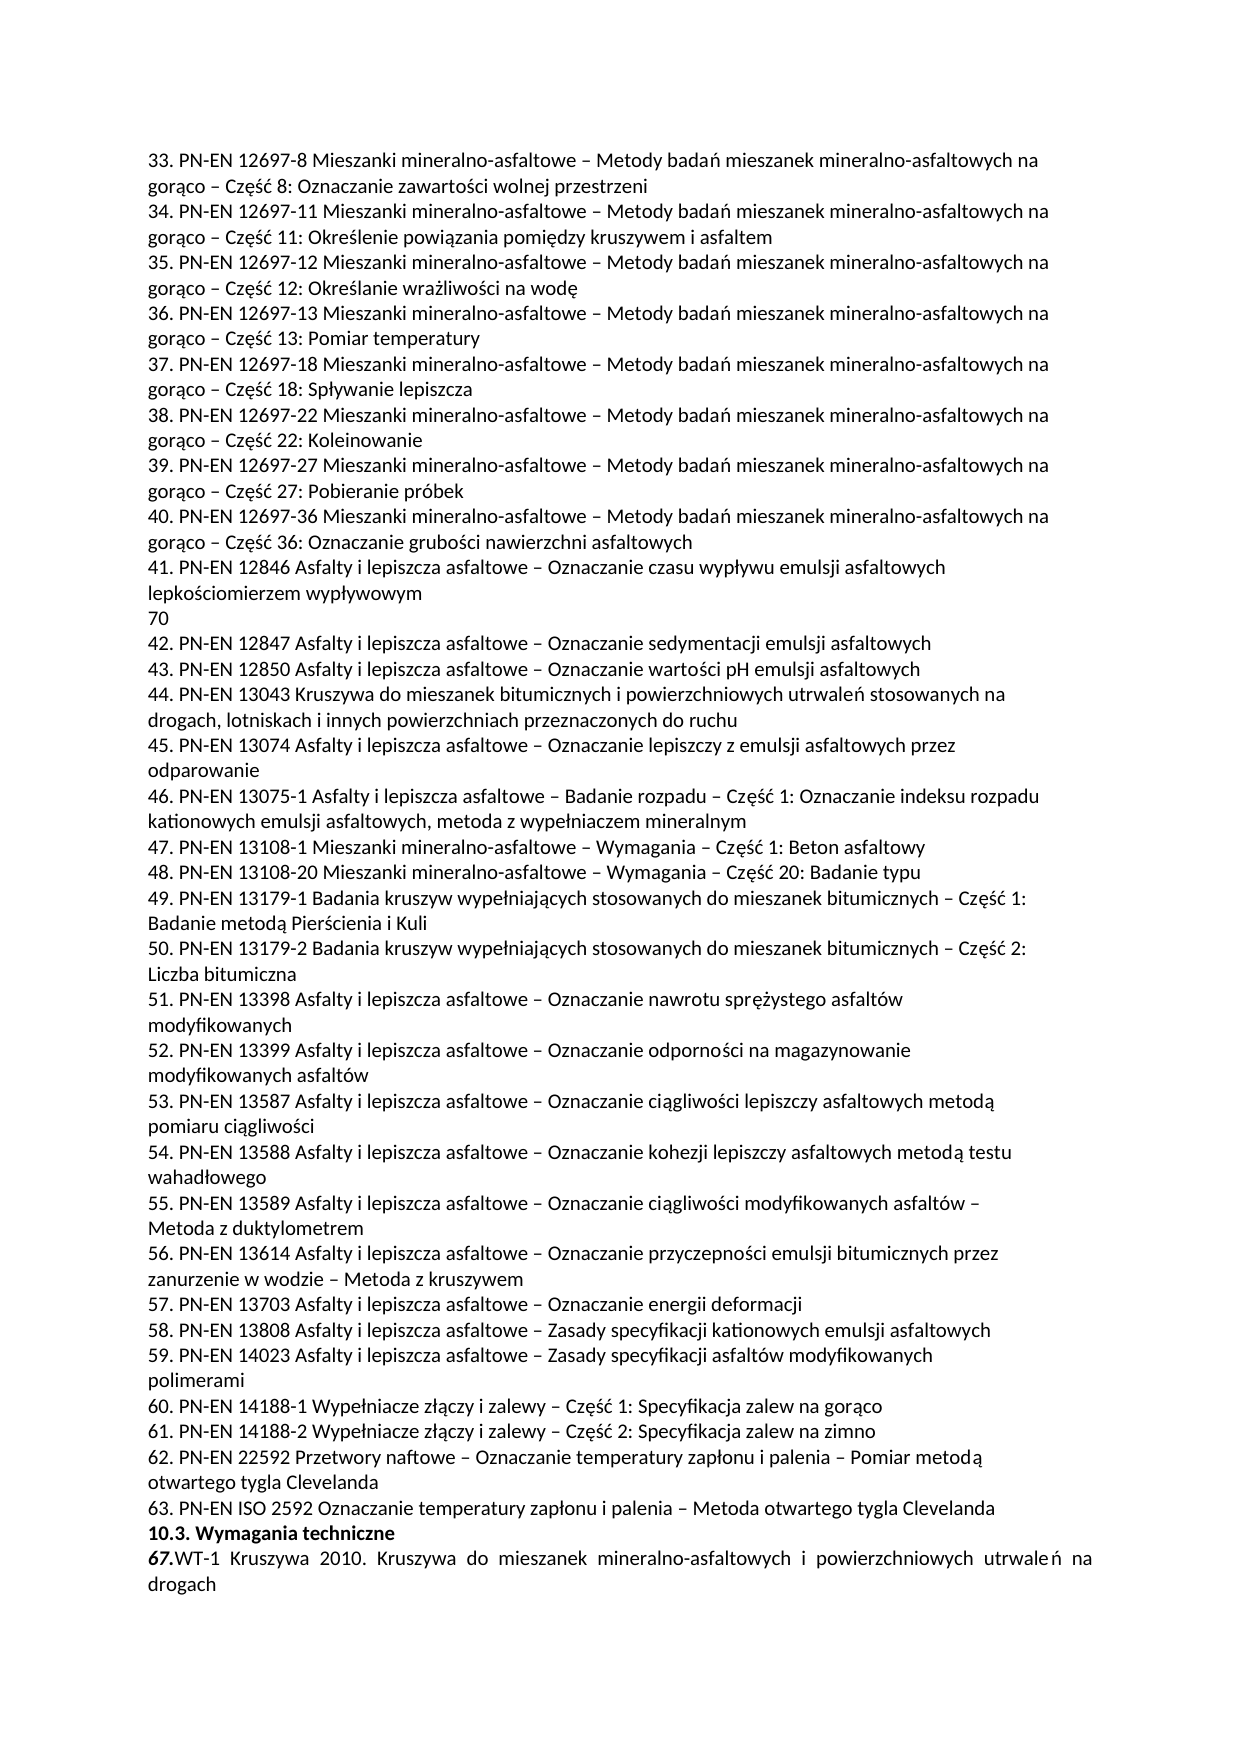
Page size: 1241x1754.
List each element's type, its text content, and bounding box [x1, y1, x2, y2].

text otwartego tygla Clevelanda [148, 1469, 1093, 1495]
text 56. PN-EN 13614 Asfalty i lepiszcza asfaltowe – Oznaczanie przyczepności emulsji bitumicznych przez [148, 1241, 1093, 1266]
text gorąco – Część 13: Pomiar temperatury [148, 326, 1093, 351]
text 53. PN-EN 13587 Asfalty i lepiszcza asfaltowe – Oznaczanie ciągliwości lepiszczy asfaltowych metodą [148, 1088, 1093, 1113]
text 46. PN-EN 13075-1 Asfalty i lepiszcza asfaltowe – Badanie rozpadu – Część 1: Oznaczanie indeksu rozpadu [148, 783, 1093, 808]
text 54. PN-EN 13588 Asfalty i lepiszcza asfaltowe – Oznaczanie kohezji lepiszczy asfaltowych metodą testu [148, 1139, 1093, 1164]
text 39. PN-EN 12697-27 Mieszanki mineralno-asfaltowe – Metody badań mieszanek mineralno-asfaltowych na [148, 453, 1093, 478]
text 41. PN-EN 12846 Asfalty i lepiszcza asfaltowe – Oznaczanie czasu wypływu emulsji asfaltowych [148, 554, 1093, 580]
text 48. PN-EN 13108-20 Mieszanki mineralno-asfaltowe – Wymagania – Część 20: Badanie typu [148, 859, 1093, 885]
text 10.3. Wymagania techniczne [148, 1520, 1093, 1546]
text zanurzenie w wodzie – Metoda z kruszywem [148, 1266, 1093, 1291]
text gorąco – Część 12: Określanie wrażliwości na wodę [148, 275, 1093, 300]
text 58. PN-EN 13808 Asfalty i lepiszcza asfaltowe – Zasady specyfikacji kationowych emulsji asfaltowych [148, 1317, 1093, 1342]
text 67.WT-1 Kruszywa 2010. Kruszywa do mieszanek mineralno-asfaltowych i powierzchniowych utrwaleń na drogach [148, 1546, 1093, 1596]
text 59. PN-EN 14023 Asfalty i lepiszcza asfaltowe – Zasady specyfikacji asfaltów modyfikowanych [148, 1342, 1093, 1368]
text 33. PN-EN 12697-8 Mieszanki mineralno-asfaltowe – Metody badań mieszanek mineralno-asfaltowych na [148, 148, 1093, 173]
text 40. PN-EN 12697-36 Mieszanki mineralno-asfaltowe – Metody badań mieszanek mineralno-asfaltowych na [148, 503, 1093, 529]
text odparowanie [148, 758, 1093, 783]
text lepkościomierzem wypływowym [148, 580, 1093, 605]
text gorąco – Część 22: Koleinowanie [148, 427, 1093, 453]
text 49. PN-EN 13179-1 Badania kruszyw wypełniających stosowanych do mieszanek bitumicznych – Część 1: [148, 885, 1093, 910]
text 57. PN-EN 13703 Asfalty i lepiszcza asfaltowe – Oznaczanie energii deformacji [148, 1291, 1093, 1317]
text gorąco – Część 18: Spływanie lepiszcza [148, 376, 1093, 402]
text gorąco – Część 11: Określenie powiązania pomiędzy kruszywem i asfaltem [148, 224, 1093, 249]
text 61. PN-EN 14188-2 Wypełniacze złączy i zalewy – Część 2: Specyfikacja zalew na zimno [148, 1418, 1093, 1444]
text gorąco – Część 8: Oznaczanie zawartości wolnej przestrzeni [148, 173, 1093, 198]
text 47. PN-EN 13108-1 Mieszanki mineralno-asfaltowe – Wymagania – Część 1: Beton asfaltowy [148, 834, 1093, 859]
text 37. PN-EN 12697-18 Mieszanki mineralno-asfaltowe – Metody badań mieszanek mineralno-asfaltowych na [148, 351, 1093, 376]
text 43. PN-EN 12850 Asfalty i lepiszcza asfaltowe – Oznaczanie wartości pH emulsji asfaltowych [148, 656, 1093, 681]
text 34. PN-EN 12697-11 Mieszanki mineralno-asfaltowe – Metody badań mieszanek mineralno-asfaltowych na [148, 198, 1093, 224]
text drogach, lotniskach i innych powierzchniach przeznaczonych do ruchu [148, 707, 1093, 732]
text 45. PN-EN 13074 Asfalty i lepiszcza asfaltowe – Oznaczanie lepiszczy z emulsji asfaltowych przez [148, 732, 1093, 758]
text 44. PN-EN 13043 Kruszywa do mieszanek bitumicznych i powierzchniowych utrwaleń stosowanych na [148, 681, 1093, 707]
text gorąco – Część 36: Oznaczanie grubości nawierzchni asfaltowych [148, 529, 1093, 554]
text 63. PN-EN ISO 2592 Oznaczanie temperatury zapłonu i palenia – Metoda otwartego tygla Clevelanda [148, 1495, 1093, 1520]
text modyfikowanych [148, 1012, 1093, 1037]
text polimerami [148, 1368, 1093, 1393]
text Metoda z duktylometrem [148, 1215, 1093, 1241]
text 70 [148, 605, 1093, 631]
text kationowych emulsji asfaltowych, metoda z wypełniaczem mineralnym [148, 808, 1093, 834]
text 50. PN-EN 13179-2 Badania kruszyw wypełniających stosowanych do mieszanek bitumicznych – Część 2: [148, 936, 1093, 961]
text Liczba bitumiczna [148, 961, 1093, 986]
text 52. PN-EN 13399 Asfalty i lepiszcza asfaltowe – Oznaczanie odporności na magazynowanie [148, 1037, 1093, 1063]
text pomiaru ciągliwości [148, 1113, 1093, 1139]
text Badanie metodą Pierścienia i Kuli [148, 910, 1093, 936]
text modyfikowanych asfaltów [148, 1063, 1093, 1088]
text 36. PN-EN 12697-13 Mieszanki mineralno-asfaltowe – Metody badań mieszanek mineralno-asfaltowych na [148, 300, 1093, 326]
text 38. PN-EN 12697-22 Mieszanki mineralno-asfaltowe – Metody badań mieszanek mineralno-asfaltowych na [148, 402, 1093, 427]
text wahadłowego [148, 1164, 1093, 1190]
text 42. PN-EN 12847 Asfalty i lepiszcza asfaltowe – Oznaczanie sedymentacji emulsji asfaltowych [148, 631, 1093, 656]
text 55. PN-EN 13589 Asfalty i lepiszcza asfaltowe – Oznaczanie ciągliwości modyfikowanych asfaltów – [148, 1190, 1093, 1215]
text 62. PN-EN 22592 Przetwory naftowe – Oznaczanie temperatury zapłonu i palenia – Pomiar metodą [148, 1444, 1093, 1469]
text 35. PN-EN 12697-12 Mieszanki mineralno-asfaltowe – Metody badań mieszanek mineralno-asfaltowych na [148, 249, 1093, 275]
text 60. PN-EN 14188-1 Wypełniacze złączy i zalewy – Część 1: Specyfikacja zalew na gorąco [148, 1393, 1093, 1418]
text gorąco – Część 27: Pobieranie próbek [148, 478, 1093, 503]
text 51. PN-EN 13398 Asfalty i lepiszcza asfaltowe – Oznaczanie nawrotu sprężystego asfaltów [148, 986, 1093, 1012]
